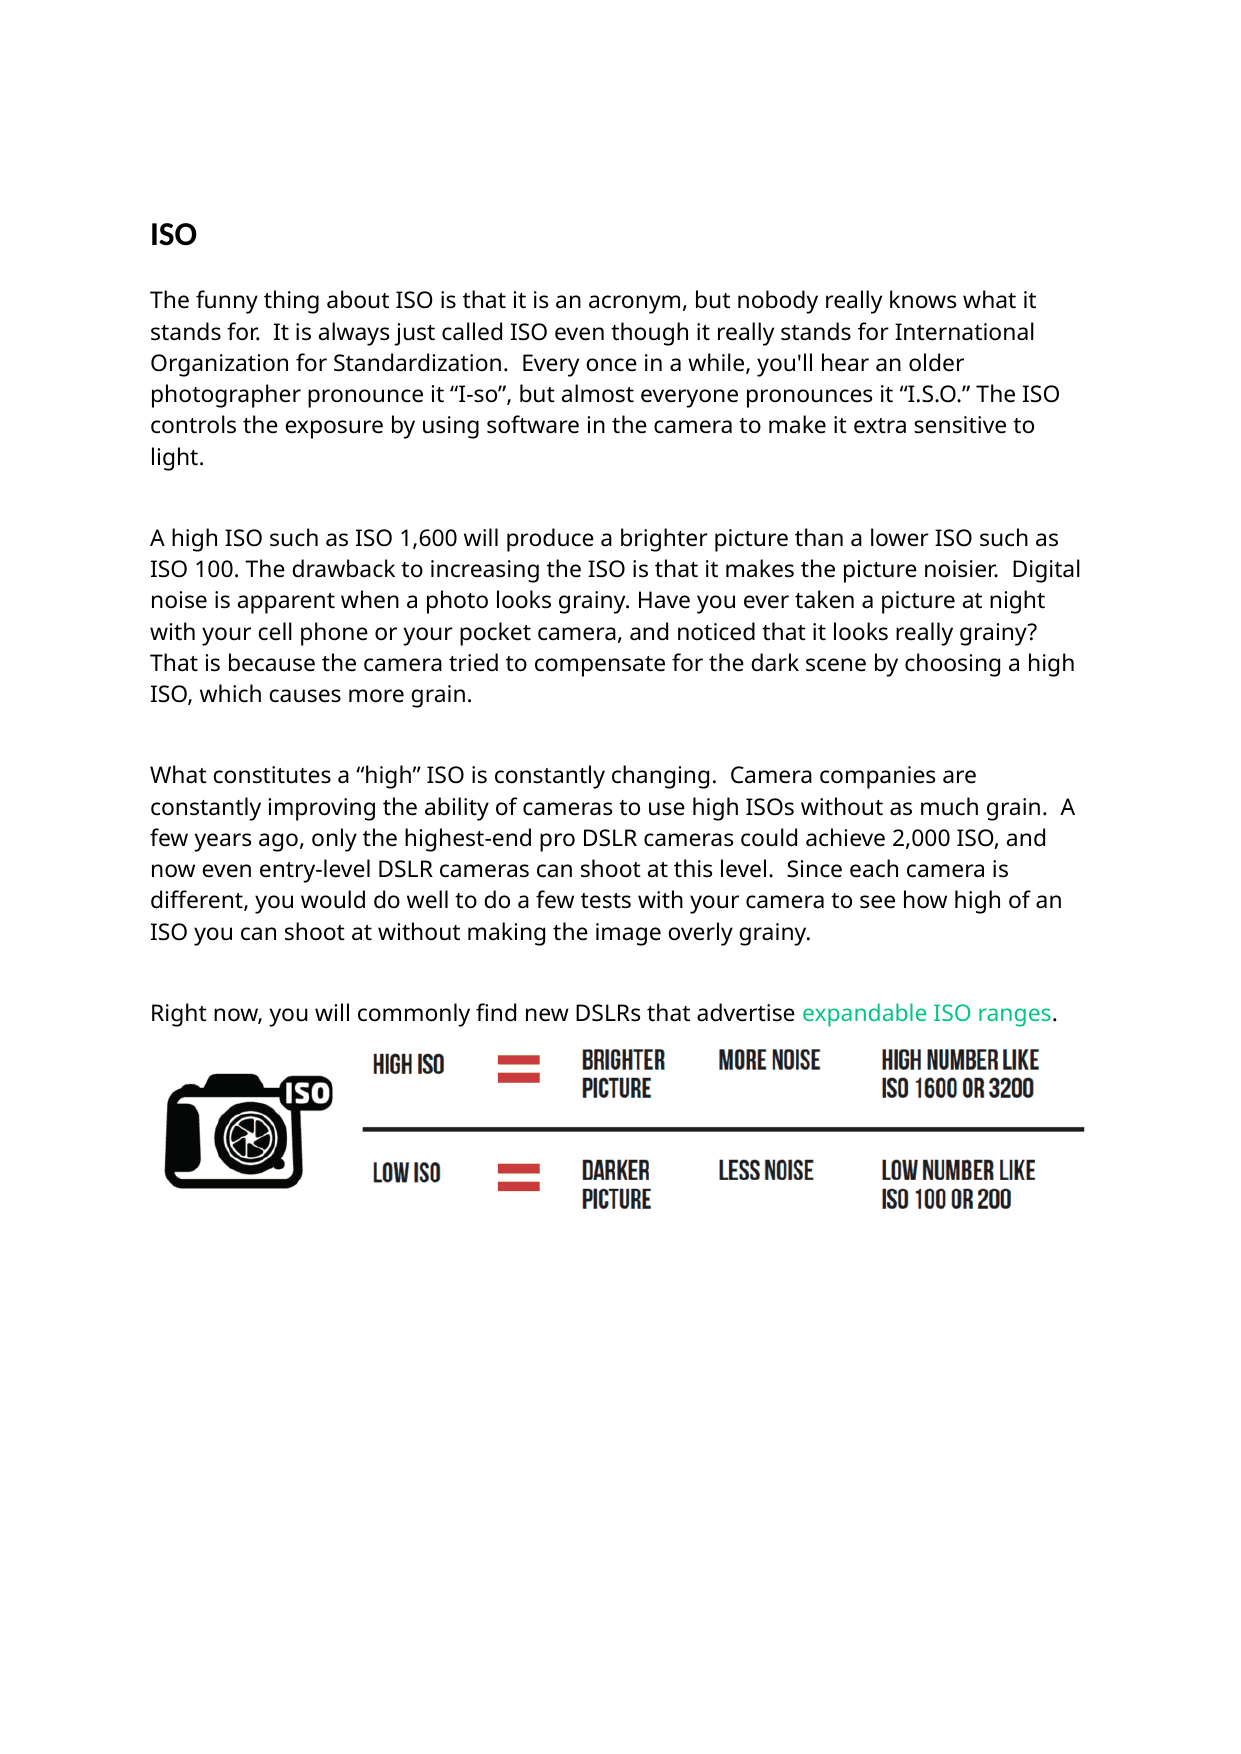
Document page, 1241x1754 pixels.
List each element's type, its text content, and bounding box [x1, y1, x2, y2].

text A high ISO such as ISO 1,600 will produce a brighter picture than a lower ISO such as ISO 100. The drawback to increasing the ISO is that it makes the picture noisier. Digital noise is apparent when a photo looks grainy. Have you ever taken a picture at night with your cell phone or your pocket camera, and noticed that it looks really grainy? That is because the camera tried to compensate for the dark scene by choosing a high ISO, which causes more grain. [150, 522, 1090, 709]
picture [150, 1028, 1091, 1223]
text What constitutes a “high” ISO is constantly changing. Camera companies are constantly improving the ability of cameras to use high ISOs without as much grain. A few years ago, only the highest-end pro DSLR cameras could achieve 2,000 ISO, and now even entry-level DSLR cameras can shoot at this level. Since each camera is different, you would do well to do a few tests with your camera to see how high of an ISO you can shoot at without making the image overly grainy. [150, 759, 1090, 947]
text The funny thing about ISO is that it is an acronym, but nobody really knows what it stands for. It is always just called ISO even though it really stands for International Organization for Standardization. Every once in a while, you'll hear an older photographer pronounce it “I-so”, but almost everyone pronounces it “I.S.O.” The ISO controls the exposure by using software in the camera to make it extra sensitive to light. [150, 284, 1090, 472]
text Right now, you will commonly find new DSLRs that advertise expandable ISO ranges. [150, 997, 1090, 1028]
text ISO [150, 212, 1090, 253]
